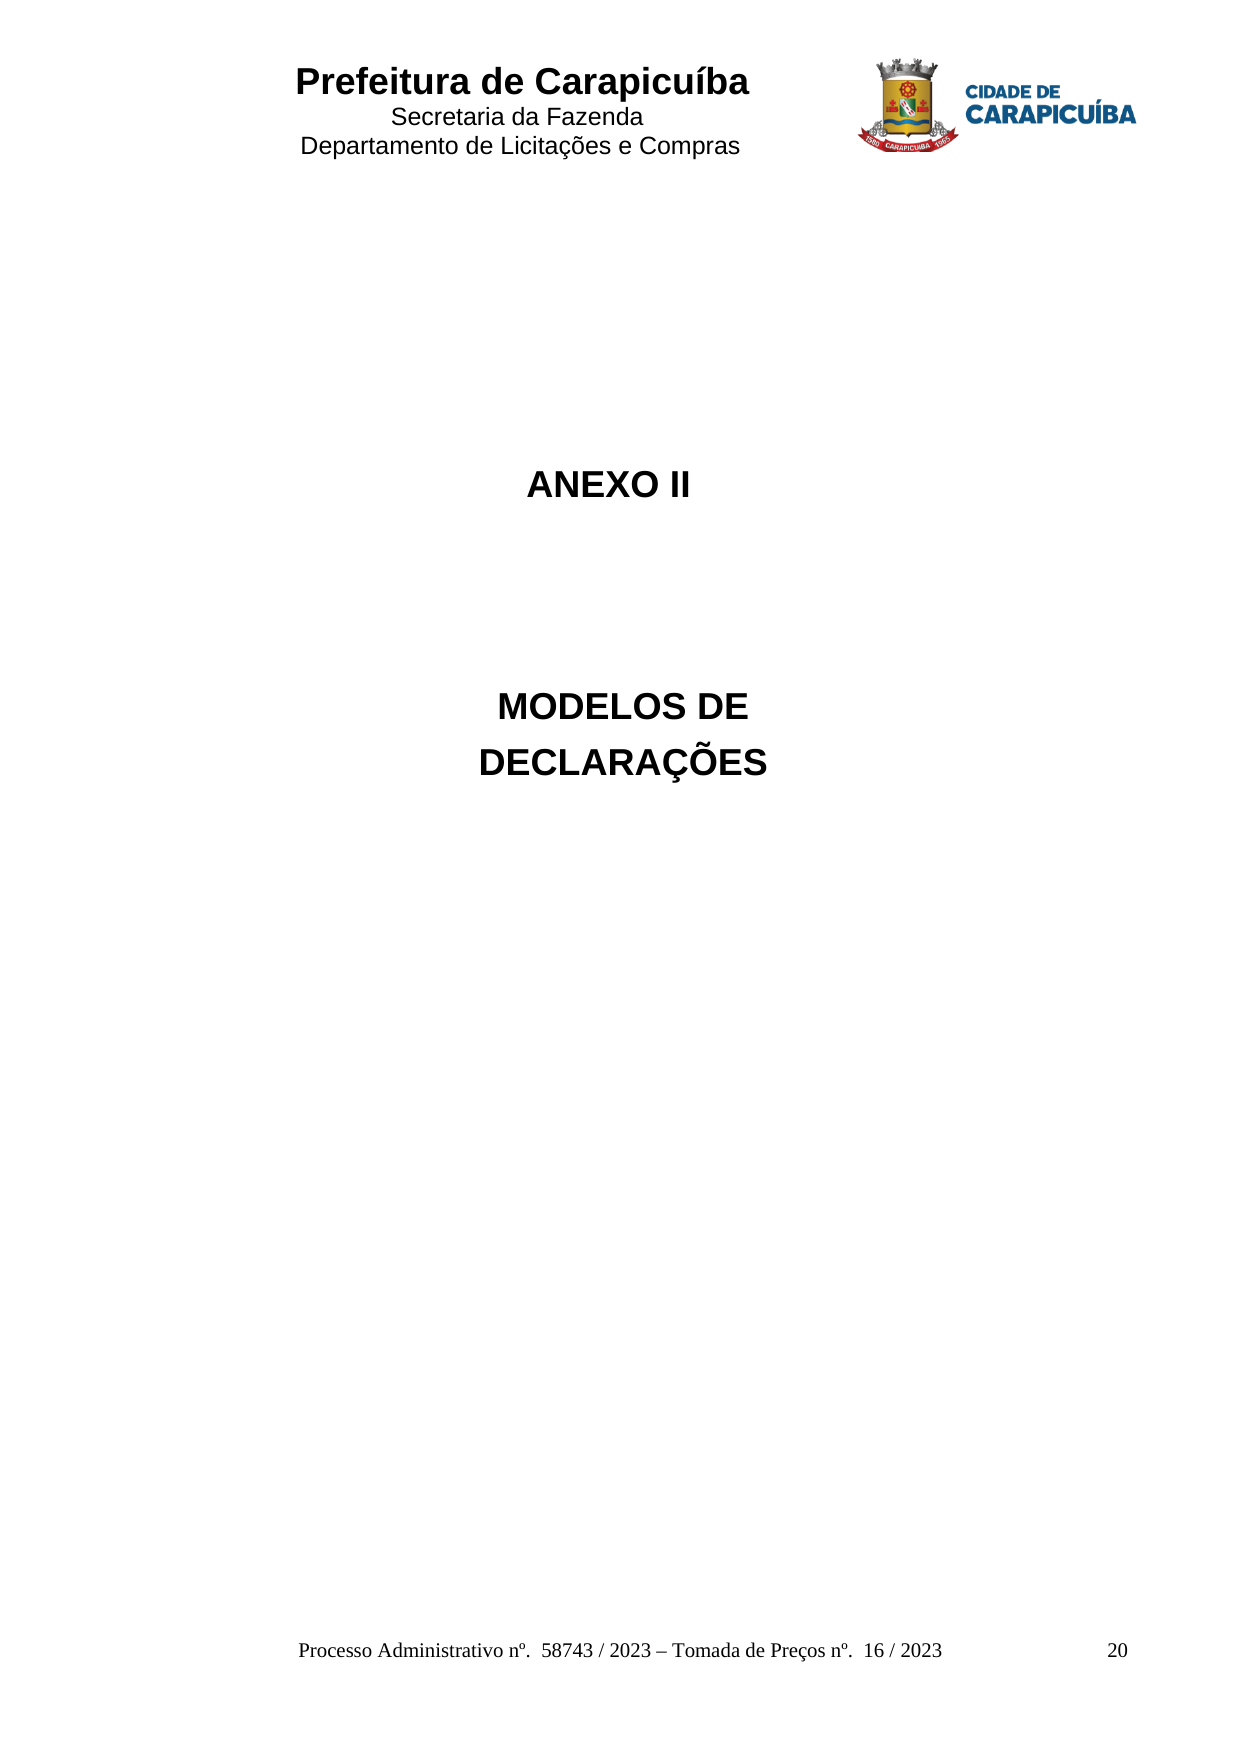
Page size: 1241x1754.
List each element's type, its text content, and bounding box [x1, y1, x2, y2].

text DECLARAÇÕES [142, 740, 1104, 783]
text ANEXO II [112, 462, 1104, 505]
picture [857, 57, 1139, 152]
text MODELOS DE [142, 684, 1104, 727]
